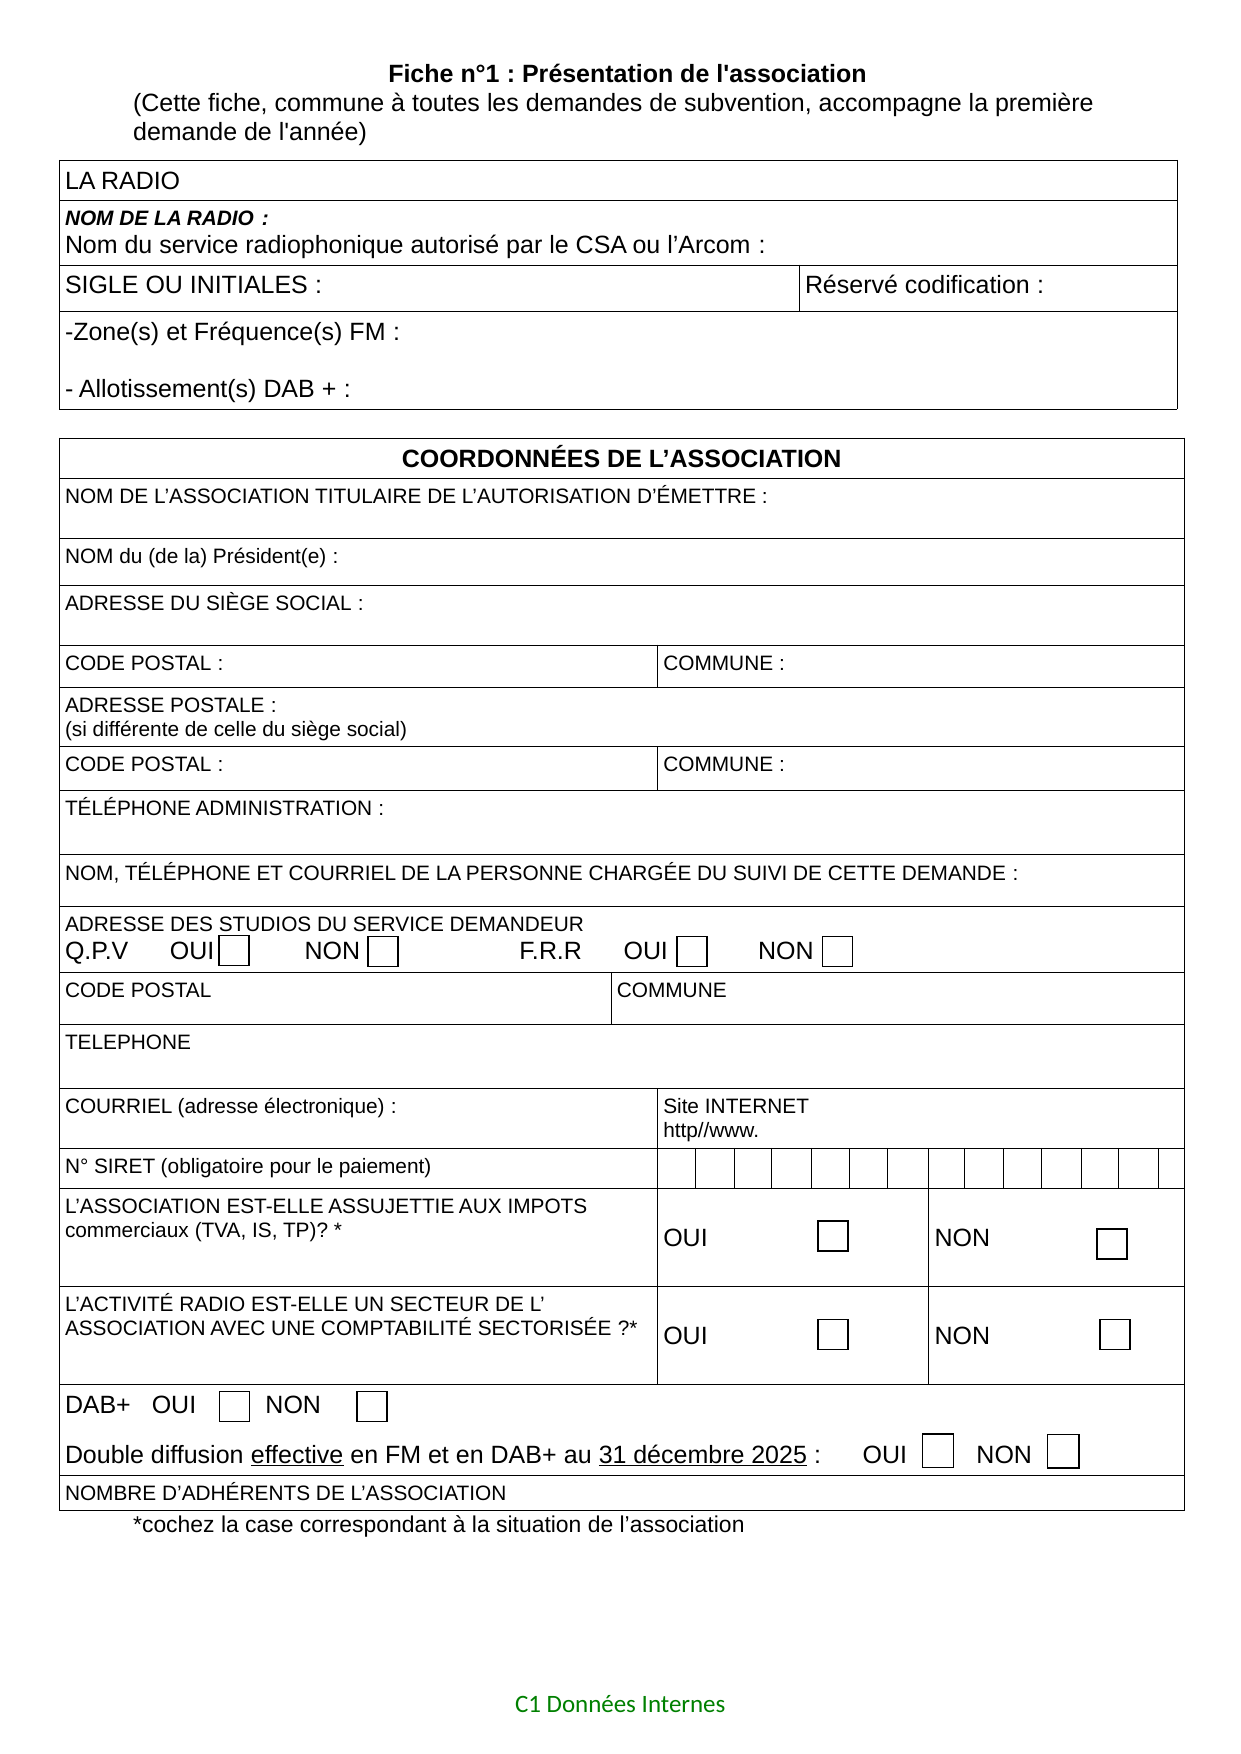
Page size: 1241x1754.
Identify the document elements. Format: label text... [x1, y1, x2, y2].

table_cell NOMBRE D’ADHÉRENTS DE L’ASSOCIATION [60, 1476, 1184, 1510]
table_cell COMMUNE : [658, 646, 1184, 687]
table_cell ADRESSE POSTALE : (si différente de celle du siège social) [60, 688, 1184, 746]
table_cell CODE POSTAL : [60, 747, 657, 790]
table_cell COURRIEL (adresse électronique) : [60, 1089, 657, 1148]
table_cell Réservé codification : [800, 266, 1177, 311]
table_cell COMMUNE : [658, 747, 1184, 790]
table_cell L’ACTIVITÉ RADIO EST-ELLE UN SECTEUR DE L’ ASSOCIATION AVEC UNE COMPTABILITÉ SECTORISÉE ?* [60, 1287, 657, 1384]
table_cell SIGLE OU INITIALES : [60, 266, 799, 311]
table_cell [772, 1149, 811, 1188]
table_cell [850, 1149, 887, 1188]
table_header LA RADIO [60, 161, 1177, 200]
table_cell L’ASSOCIATION EST-ELLE ASSUJETTIE AUX IMPOTS commerciaux (TVA, IS, TP)? * [60, 1189, 657, 1286]
table_cell CODE POSTAL : [60, 646, 657, 687]
table_cell Site INTERNET http//www. [658, 1089, 1184, 1148]
table_cell [1119, 1149, 1158, 1188]
table_cell NOM, TÉLÉPHONE ET COURRIEL DE LA PERSONNE CHARGÉE DU SUIVI DE CETTE DEMANDE : [60, 855, 1184, 906]
table_cell TELEPHONE [60, 1025, 1184, 1088]
table_cell [696, 1149, 734, 1188]
table_cell OUI [658, 1287, 928, 1384]
table_cell [658, 1149, 695, 1188]
text *cochez la case correspondant à la situation de l’association [133, 1511, 1122, 1537]
table_cell NON [929, 1287, 1184, 1384]
text (Cette fiche, commune à toutes les demandes de subvention, accompagne la première demande de l'année) [133, 88, 1122, 145]
table_cell N° SIRET (obligatoire pour le paiement) [60, 1149, 657, 1188]
table_cell [1159, 1149, 1184, 1188]
table_cell [1082, 1149, 1118, 1188]
table_cell [888, 1149, 928, 1188]
table_cell NOM du (de la) Président(e) : [60, 539, 1184, 585]
table_cell [1004, 1149, 1041, 1188]
table_cell TÉLÉPHONE ADMINISTRATION : [60, 791, 1184, 854]
table_cell NOM DE LA RADIO : Nom du service radiophonique autorisé par le CSA ou l’Arcom : [60, 201, 1177, 264]
table_cell COMMUNE [612, 973, 1184, 1024]
table_cell [735, 1149, 771, 1188]
table_cell ADRESSE DES STUDIOS DU SERVICE DEMANDEUR Q.P.V OUI NON F.R.R OUI NON [60, 907, 1184, 972]
table_header COORDONNÉES DE L’ASSOCIATION [60, 439, 1184, 478]
table_cell -Zone(s) et Fréquence(s) FM : - Allotissement(s) DAB + : [60, 312, 1177, 409]
table_cell CODE POSTAL [60, 973, 611, 1024]
table_cell [1042, 1149, 1081, 1188]
table_cell NON [929, 1189, 1184, 1286]
table_cell DAB+ OUI NON Double diffusion effective en FM et en DAB+ au 31 décembre 2025 : OUI NON [60, 1385, 1184, 1475]
table_cell OUI [658, 1189, 928, 1286]
table_cell ADRESSE DU SIÈGE SOCIAL : [60, 586, 1184, 644]
table_cell [812, 1149, 849, 1188]
table_cell [929, 1149, 964, 1188]
table_cell NOM DE L’ASSOCIATION TITULAIRE DE L’AUTORISATION D’ÉMETTRE : [60, 479, 1184, 538]
subtitle Fiche n°1 : Présentation de l'association [133, 59, 1122, 88]
table_cell [965, 1149, 1003, 1188]
